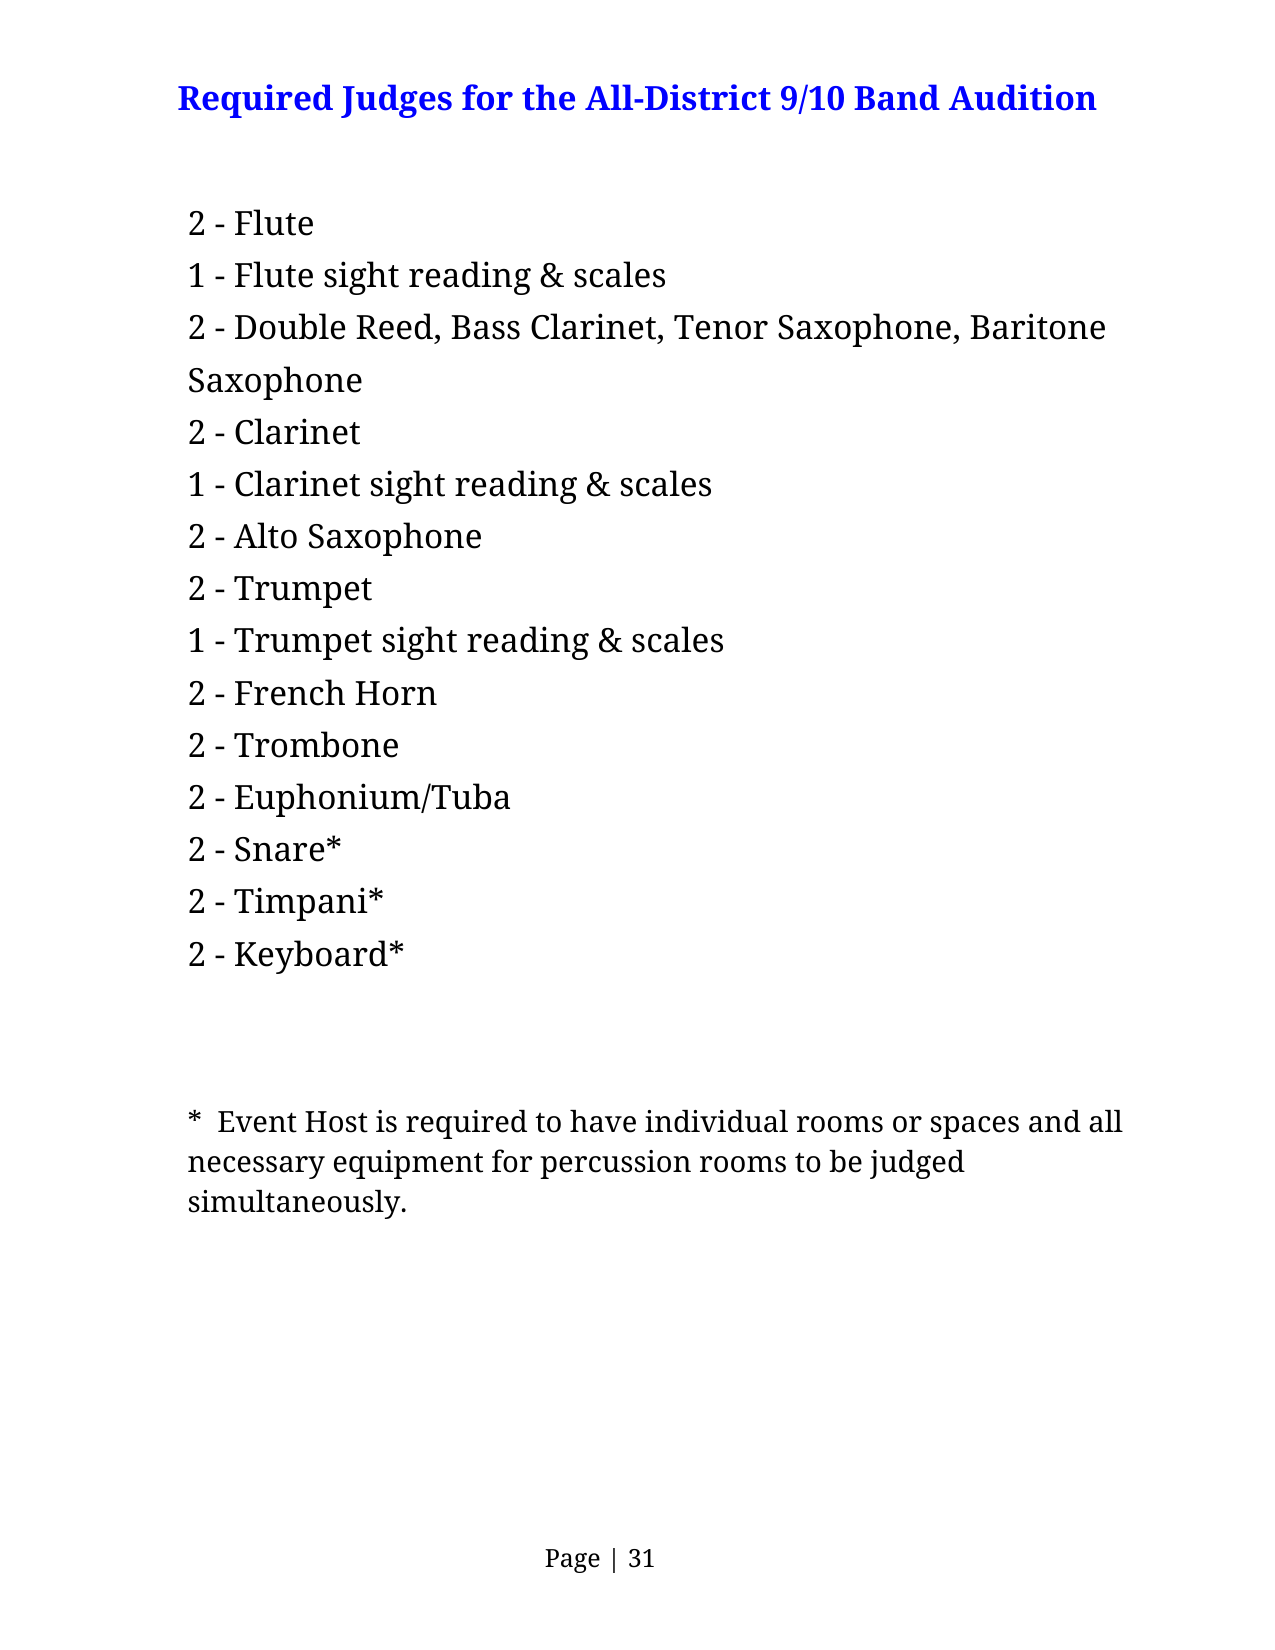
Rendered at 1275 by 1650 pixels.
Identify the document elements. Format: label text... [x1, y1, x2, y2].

text 2 - Snare* [187, 826, 1162, 871]
text 2 - Euphonium/Tuba [187, 774, 1162, 819]
subtitle Required Judges for the All-District 9/10 Band Audition [112, 75, 1162, 120]
text 2 - Trombone [187, 722, 1162, 767]
text 2 - Alto Saxophone [187, 513, 1162, 558]
text 1 - Trumpet sight reading & scales [187, 617, 1162, 663]
text 2 - Flute [187, 200, 1162, 245]
text 2 - Clarinet [187, 408, 1162, 454]
text 2 - Double Reed, Bass Clarinet, Tenor Saxophone, Baritone Saxophone [187, 304, 1162, 402]
text 1 - Flute sight reading & scales [187, 252, 1162, 297]
text * Event Host is required to have individual rooms or spaces and all necessary equipment for percussion rooms to be judged simultaneously. [187, 1102, 1162, 1221]
text 2 - Trumpet [187, 565, 1162, 611]
text 1 - Clarinet sight reading & scales [187, 461, 1162, 506]
text 2 - Keyboard* [187, 930, 1162, 976]
text 2 - French Horn [187, 669, 1162, 715]
text 2 - Timpani* [187, 878, 1162, 924]
